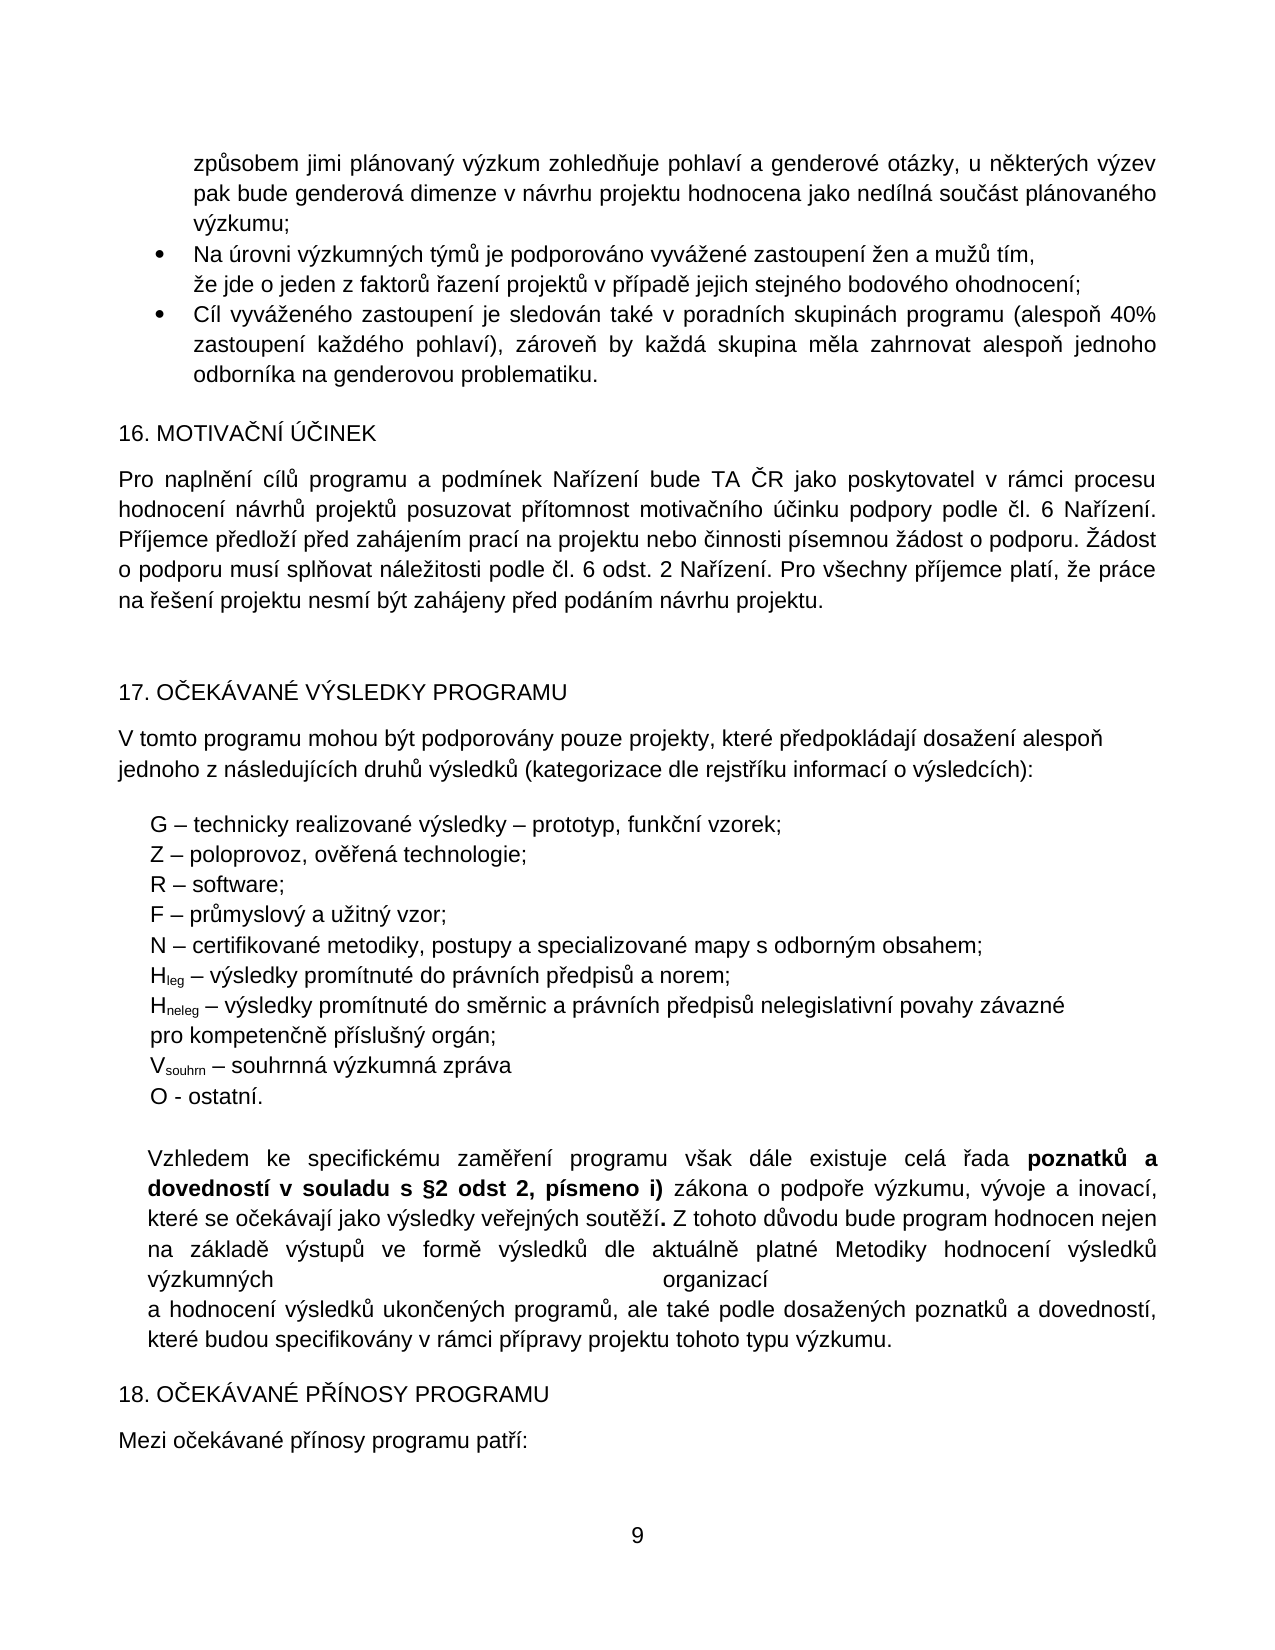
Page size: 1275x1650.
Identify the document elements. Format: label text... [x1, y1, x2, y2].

list Cíl vyváženého zastoupení je sledován také v poradních skupinách programu (alespoň 40% zastoupení každého pohlaví), zároveň by každá skupina měla zahrnovat alespoň jednoho odborníka na genderovou problematiku. [156, 301, 1157, 388]
text G – technicky realizované výsledky – prototyp, funkční vzorek; Z – poloprovoz, ověřená technologie; R – software; F – průmyslový a užitný vzor; N – certifikované metodiky, postupy a specializované mapy s odborným obsahem; Hleg – výsledky promítnuté do právních předpisů a norem; Hneleg – výsledky promítnuté do směrnic a právních předpisů nelegislativní povahy závazné pro kompetenčně příslušný orgán; Vsouhrn – souhrnná výzkumná zpráva O - ostatní. [150, 811, 1125, 1109]
text 16. MOTIVAČNÍ ÚČINEK [118, 420, 448, 446]
text 18. OČEKÁVANÉ PŘÍNOSY PROGRAMU [118, 1381, 621, 1408]
text Pro naplnění cílů programu a podmínek Nařízení bude TA ČR jako poskytovatel v rámci procesu hodnocení návrhů projektů posuzovat přítomnost motivačního účinku podpory podle čl. 6 Nařízení. Příjemce předloží před zahájením prací na projektu nebo činnosti písemnou žádost o podporu. Žádost o podporu musí splňovat náležitosti podle čl. 6 odst. 2 Nařízení. Pro všechny příjemce platí, že práce na řešení projektu nesmí být zahájeny před podáním návrhu projektu. [118, 466, 1157, 613]
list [156, 150, 1157, 237]
text Mezi očekávané přínosy programu patří: [118, 1427, 563, 1454]
text 17. OČEKÁVANÉ VÝSLEDKY PROGRAMU [118, 679, 639, 706]
text V tomto programu mohou být podporovány pouze projekty, které předpokládají dosažení alespoň jednoho z následujících druhů výsledků (kategorizace dle rejstříku informací o výsledcích): [118, 725, 1156, 782]
list Na úrovni výzkumných týmů je podporováno vyvážené zastoupení žen a mužů tím, že jde o jeden z faktorů řazení projektů v případě jejich stejného bodového ohodnocení; [156, 241, 1157, 297]
text Vzhledem ke specifickému zaměření programu však dále existuje celá řada poznatků a dovedností v souladu s §2 odst 2, písmeno i) zákona o podpoře výzkumu, vývoje a inovací, které se očekávají jako výsledky veřejných soutěží. Z tohoto důvodu bude program hodnocen nejen na základě výstupů ve formě výsledků dle aktuálně platné Metodiky hodnocení výsledků výzkumných organizací a hodnocení výsledků ukončených programů, ale také podle dosažených poznatků a dovedností, které budou specifikovány v rámci přípravy projektu tohoto typu výzkumu. [147, 1145, 1157, 1352]
